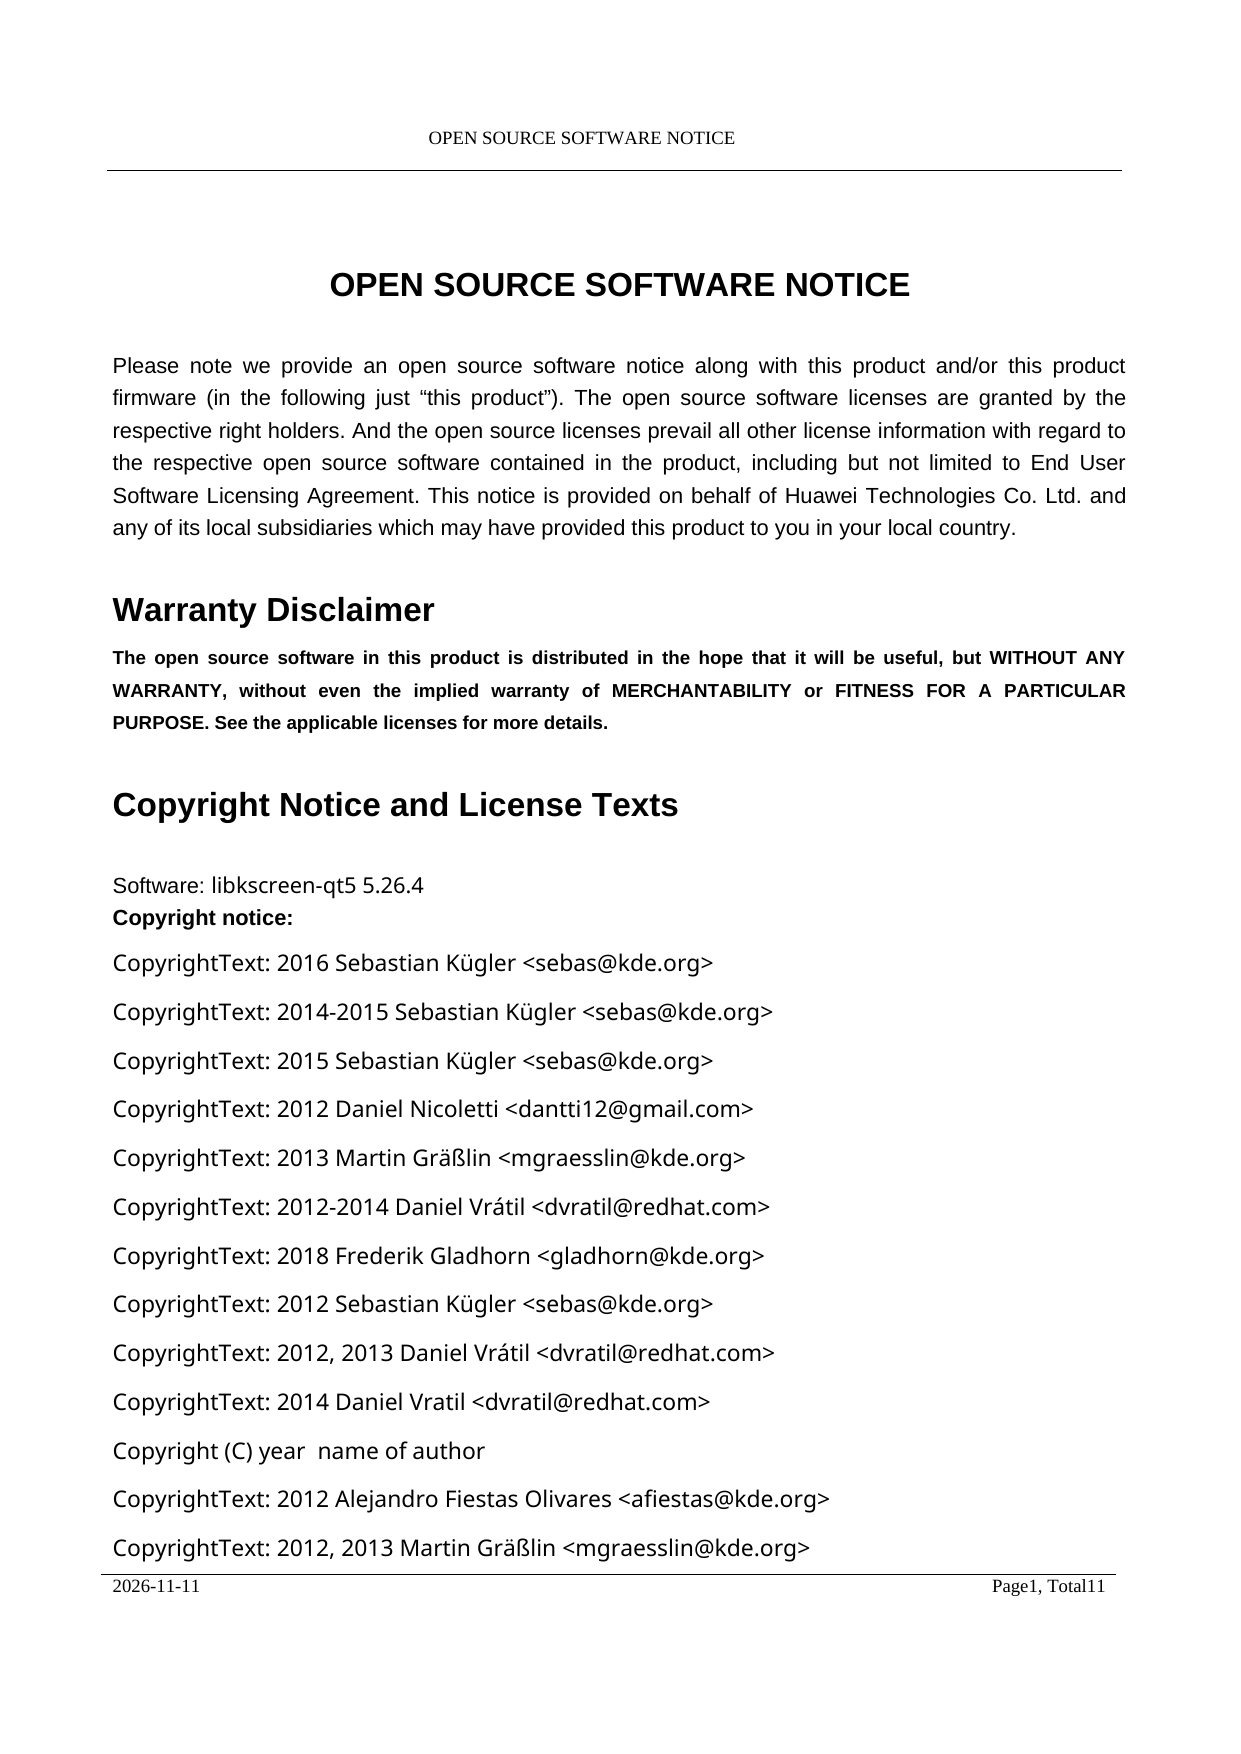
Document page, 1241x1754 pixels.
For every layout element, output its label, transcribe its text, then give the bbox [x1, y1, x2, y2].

text The open source software in this product is distributed in the hope that it will be useful, but WITHOUT ANY WARRANTY, without even the implied warranty of MERCHANTABILITY or FITNESS FOR A PARTICULAR PURPOSE. See the applicable licenses for more details. [112, 641, 1128, 739]
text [112, 947, 1128, 1564]
text Copyright Notice and License Texts [112, 771, 1128, 836]
text Copyright notice: [112, 901, 1128, 934]
text OPEN SOURCE SOFTWARE NOTICE [112, 251, 1128, 316]
text Please note we provide an open source software notice along with this product and/or this product firmware (in the following just “this product”). The open source software licenses are granted by the respective right holders. And the open source licenses prevail all other license information with regard to the respective open source software contained in the product, including but not limited to End User Software Licensing Agreement. This notice is provided on behalf of Huawei Technologies Co. Ltd. and any of its local subsidiaries which may have provided this product to you in your local country. [112, 349, 1128, 544]
text Software: libkscreen-qt5 5.26.4 [112, 869, 1128, 901]
text Warranty Disclaimer [112, 576, 1128, 641]
